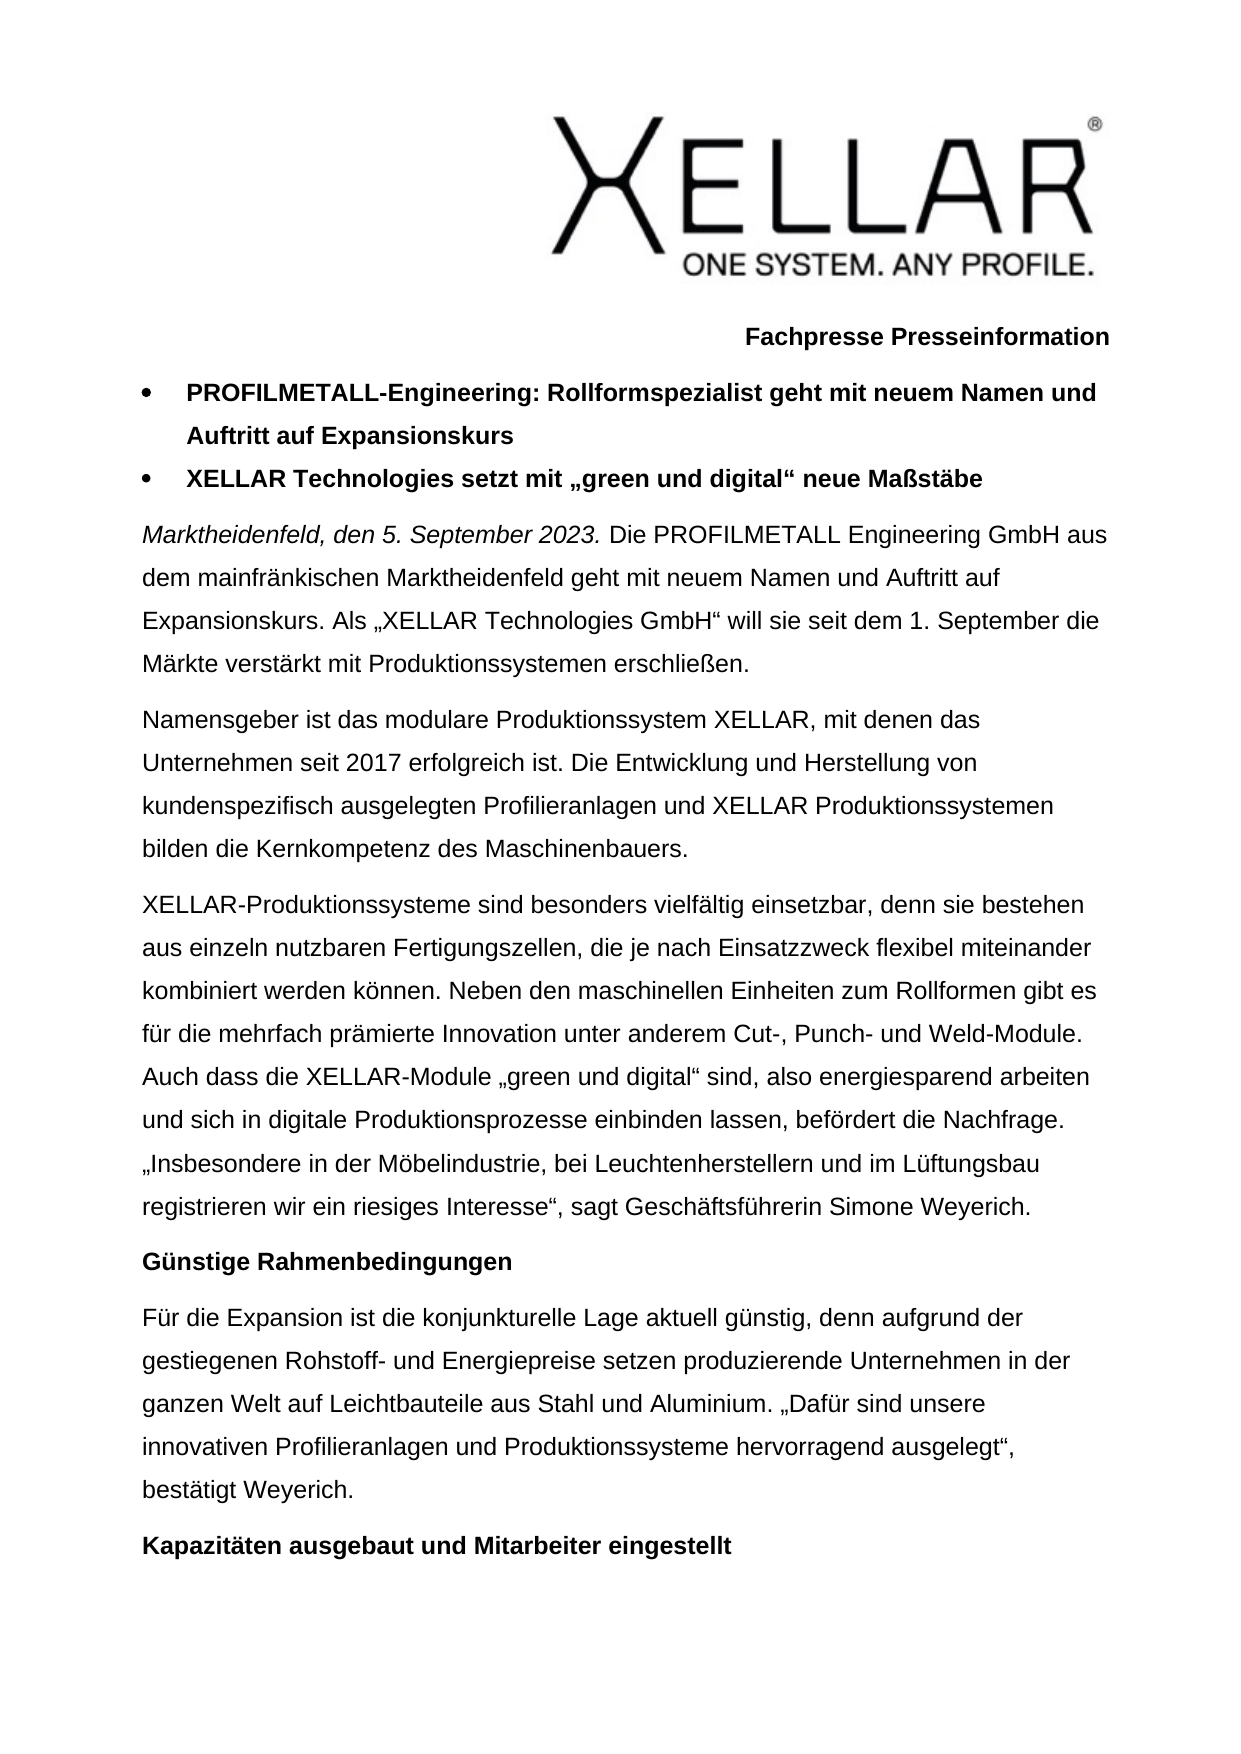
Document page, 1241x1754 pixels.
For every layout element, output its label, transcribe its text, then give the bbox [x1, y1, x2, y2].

text XELLAR-Produktionssysteme sind besonders vielfältig einsetzbar, denn sie bestehen aus einzeln nutzbaren Fertigungszellen, die je nach Einsatzzweck flexibel miteinander kombiniert werden können. Neben den maschinellen Einheiten zum Rollformen gibt es für die mehrfach prämierte Innovation unter anderem Cut-, Punch- und Weld-Module. Auch dass die XELLAR-Module „green und digital“ sind, also energiesparend arbeiten und sich in digitale Produktionsprozesse einbinden lassen, befördert die Nachfrage. „Insbesondere in der Möbelindustrie, bei Leuchtenherstellern und im Lüftungsbau registrieren wir ein riesiges Interesse“, sagt Geschäftsführerin Simone Weyerich. [142, 890, 1110, 1221]
text Für die Expansion ist die konjunkturelle Lage aktuell günstig, denn aufgrund der gestiegenen Rohstoff- und Energiepreise setzen produzierende Unternehmen in der ganzen Welt auf Leichtbauteile aus Stahl und Aluminium. „Dafür sind unsere innovativen Profilieranlagen und Produktionssysteme hervorragend ausgelegt“, bestätigt Weyerich. [142, 1303, 1110, 1504]
list PROFILMETALL-Engineering: Rollformspezialist geht mit neuem Namen und Auftritt auf Expansionskurs [142, 378, 1110, 450]
text Günstige Rahmenbedingungen [142, 1247, 1110, 1276]
text Marktheidenfeld, den 5. September 2023. Die PROFILMETALL Engineering GmbH aus dem mainfränkischen Marktheidenfeld geht mit neuem Namen und Auftritt auf Expansionskurs. Als „XELLAR Technologies GmbH“ will sie seit dem 1. September die Märkte verstärkt mit Produktionssystemen erschließen. [142, 520, 1110, 678]
text Namensgeber ist das modulare Produktionssystem XELLAR, mit denen das Unternehmen seit 2017 erfolgreich ist. Die Entwicklung und Herstellung von kundenspezifisch ausgelegten Profilieranlagen und XELLAR Produktionssystemen bilden die Kernkompetenz des Maschinenbauers. [142, 705, 1110, 863]
text Kapazitäten ausgebaut und Mitarbeiter eingestellt [142, 1531, 1110, 1560]
list XELLAR Technologies setzt mit „green und digital“ neue Maßstäbe [142, 464, 1110, 493]
picture [534, 100, 1111, 293]
text Fachpresse Presseinformation [142, 322, 1110, 351]
